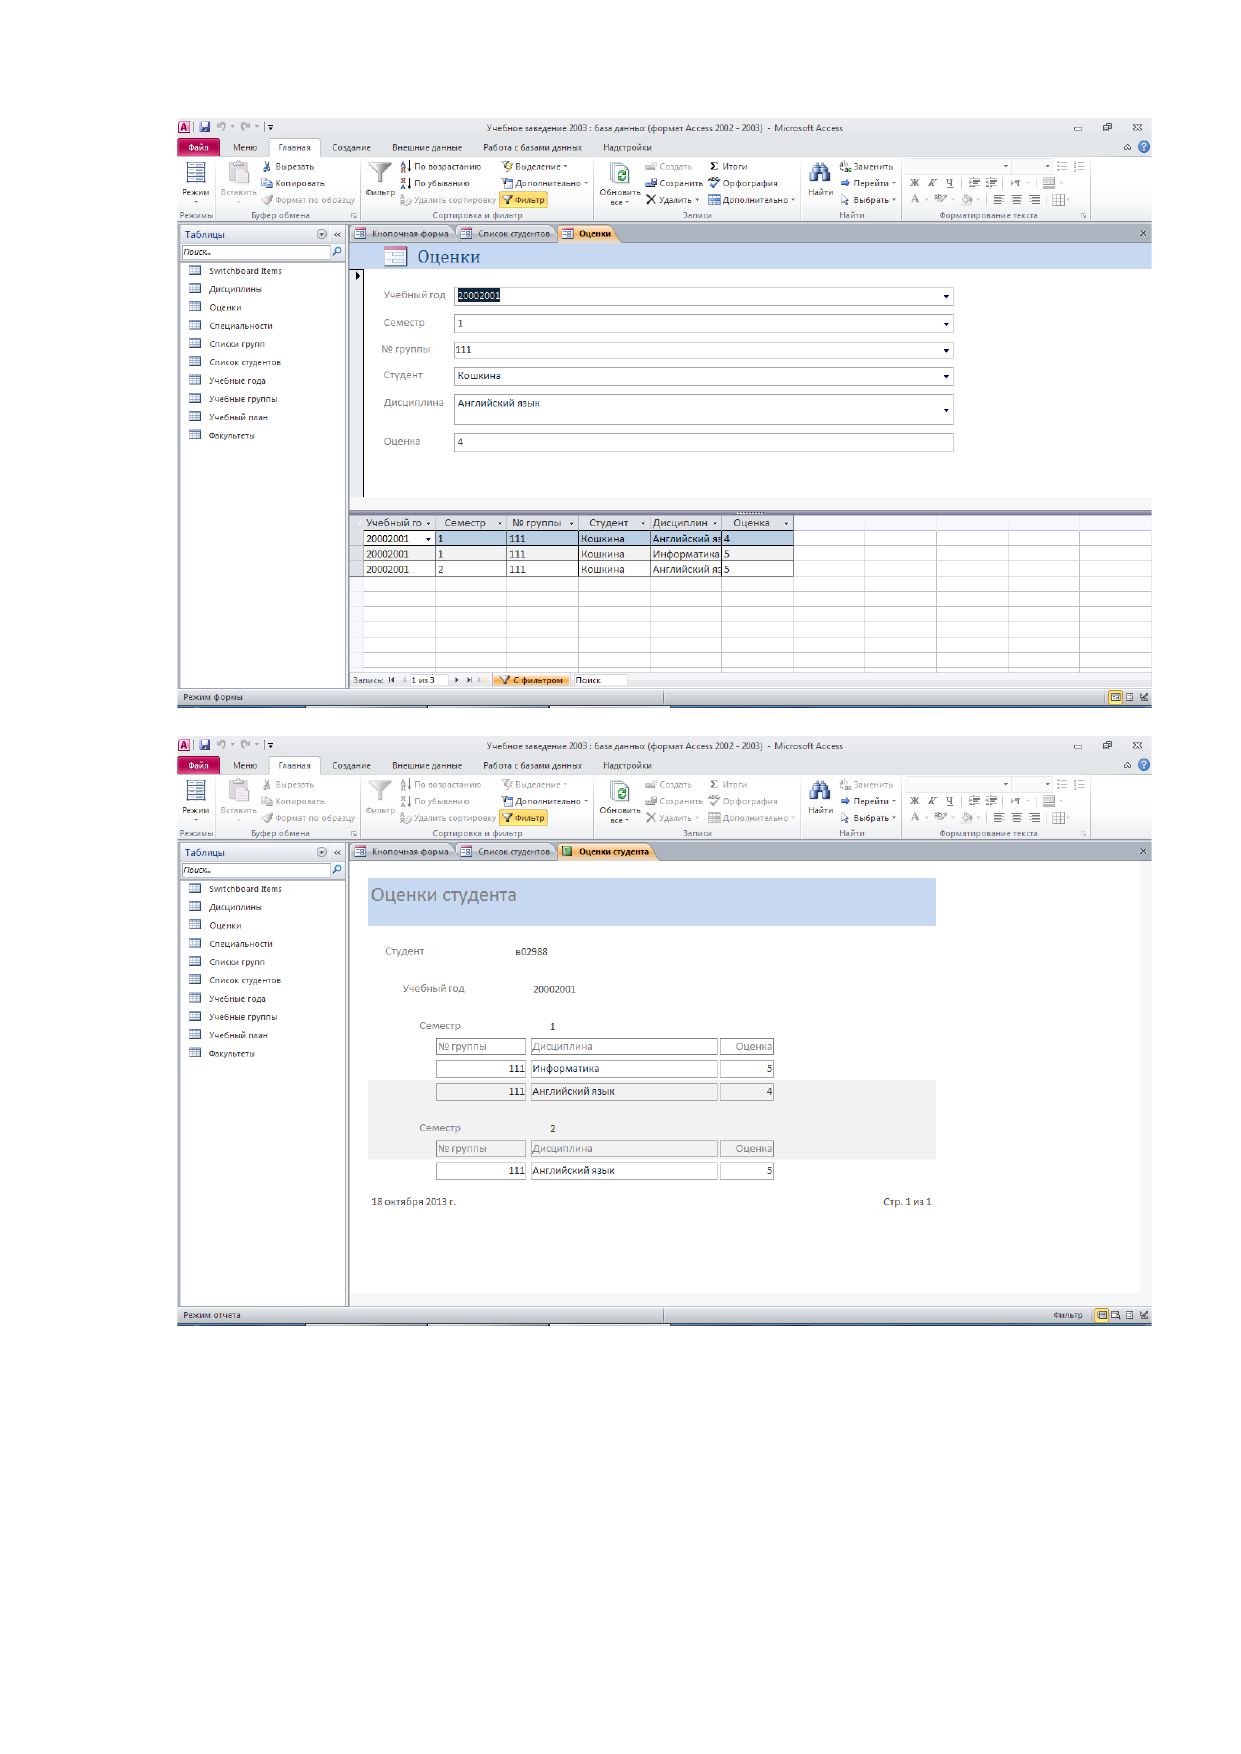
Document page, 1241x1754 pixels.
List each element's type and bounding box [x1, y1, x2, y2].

picture [177, 118, 1152, 708]
picture [177, 736, 1152, 1326]
